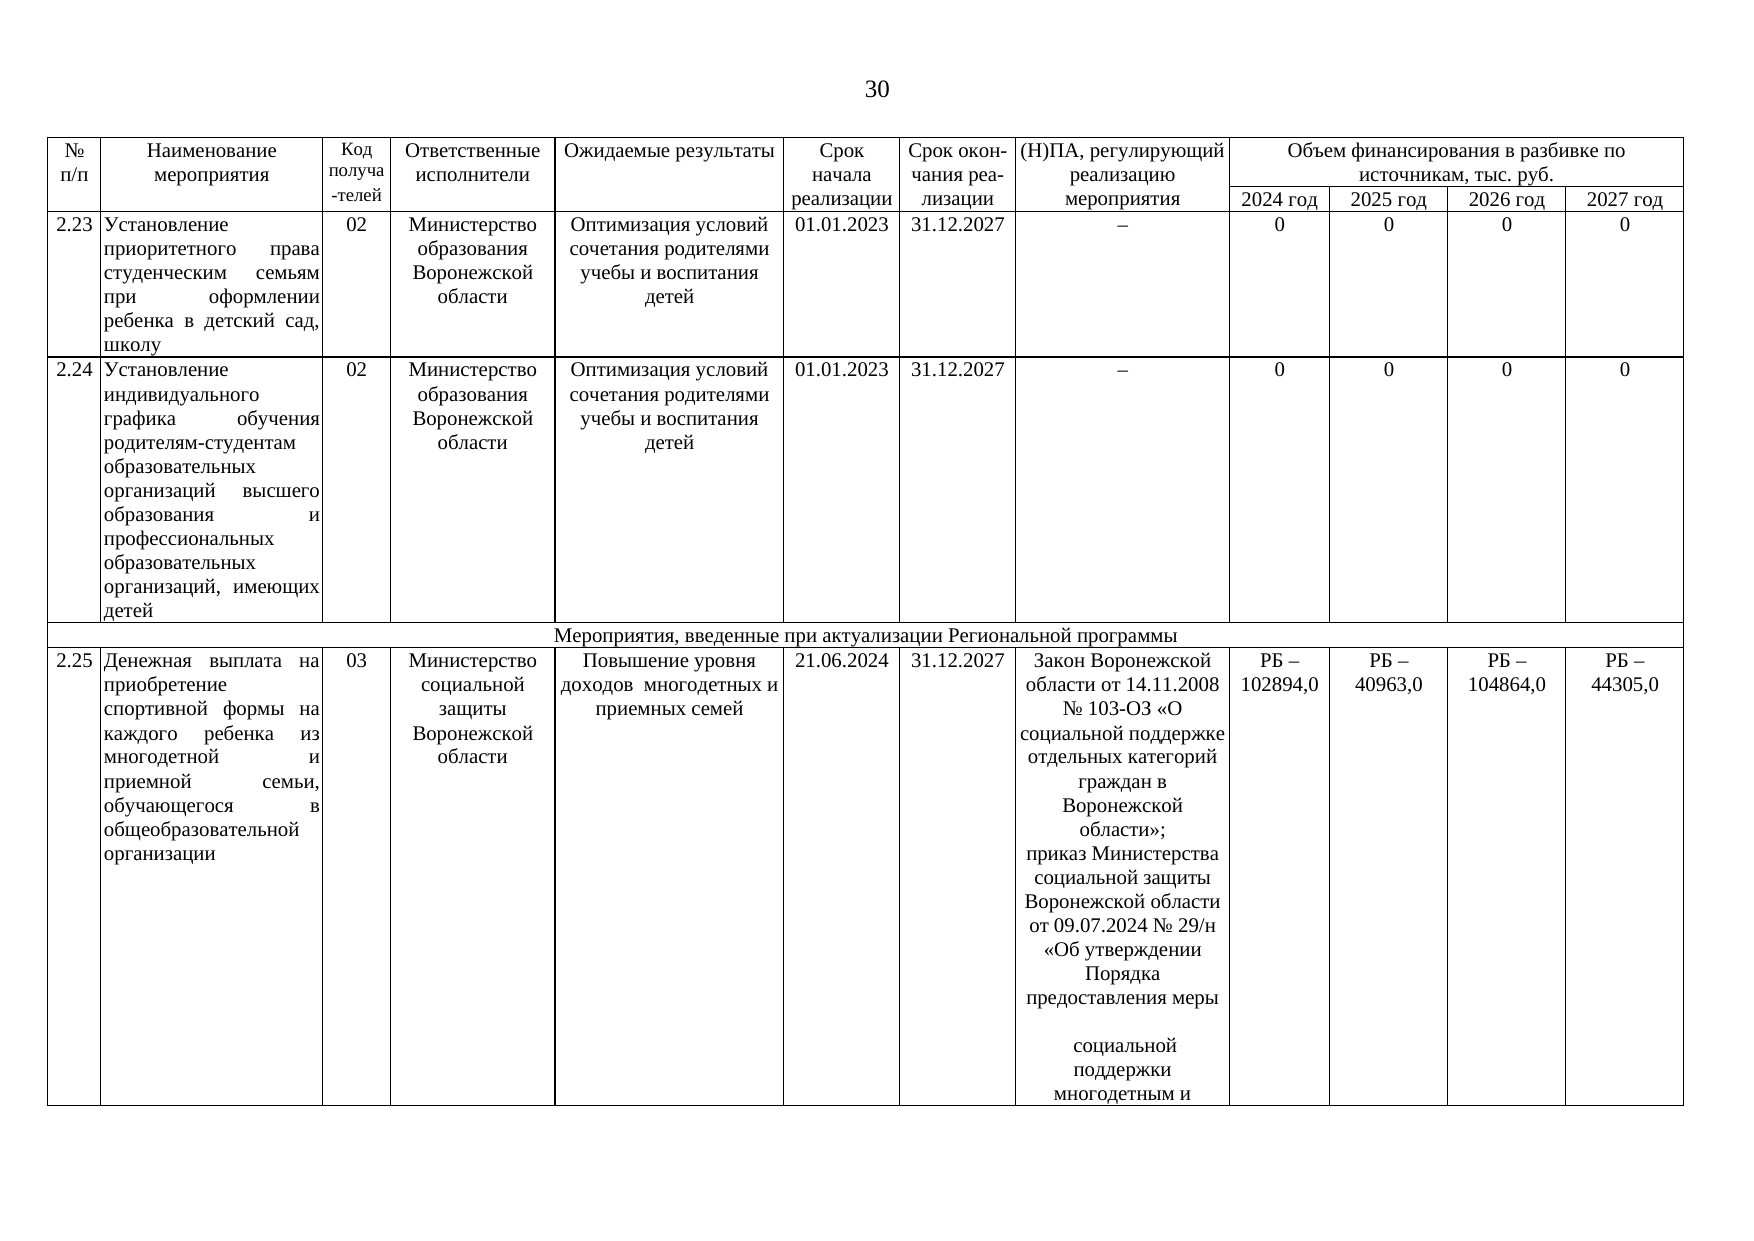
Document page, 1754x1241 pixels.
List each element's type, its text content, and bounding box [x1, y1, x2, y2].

table_cell 2.24 [48, 358, 100, 622]
table_cell РБ – 40963,0 [1330, 648, 1447, 1105]
table_header Ожидаемые результаты [556, 138, 783, 211]
table_header № п/п [48, 138, 100, 211]
table_cell 2024 год [1230, 187, 1329, 211]
table_cell Министерство образования Воронежской области [391, 358, 554, 622]
table_header Срок начала реализации [784, 138, 899, 211]
table_cell 0 [1448, 212, 1565, 356]
table_cell 02 [323, 212, 390, 356]
table_cell РБ – 44305,0 [1566, 648, 1683, 1105]
table_cell Министерство образования Воронежской области [391, 212, 554, 356]
table_cell – [1016, 212, 1229, 356]
table_cell Денежная выплата на приобретение спортивной формы на каждого ребенка из многодетной и приемной семьи, обучающегося в общеобразовательной организации [101, 648, 322, 1105]
table_cell 0 [1230, 358, 1329, 622]
table_cell 31.12.2027 [900, 212, 1015, 356]
table_cell 2.23 [48, 212, 100, 356]
table_cell 0 [1330, 212, 1447, 356]
table_cell 31.12.2027 [900, 358, 1015, 622]
table_cell – [1016, 358, 1229, 622]
table_cell 31.12.2027 [900, 648, 1015, 1105]
table_header Наименование мероприятия [101, 138, 322, 211]
table_cell 21.06.2024 [784, 648, 899, 1105]
table_header Объем финансирования в разбивке по источникам, тыс. руб. [1230, 138, 1683, 186]
table_cell 01.01.2023 [784, 358, 899, 622]
table_cell Министерство социальной защиты Воронежской области [391, 648, 554, 1105]
table_cell 02 [323, 358, 390, 622]
table_cell Оптимизация условий сочетания родителями учебы и воспитания детей [556, 212, 783, 356]
table_cell 2.25 [48, 648, 100, 1105]
table_cell 2027 год [1566, 187, 1683, 211]
table_cell 0 [1230, 212, 1329, 356]
table_cell 01.01.2023 [784, 212, 899, 356]
table_cell Установление приоритетного права студенческим семьям при оформлении ребенка в детский сад, школу [101, 212, 322, 356]
table_cell 0 [1566, 212, 1683, 356]
table_cell РБ – 104864,0 [1448, 648, 1565, 1105]
table_cell 0 [1566, 358, 1683, 622]
table_cell 0 [1330, 358, 1447, 622]
table_cell Оптимизация условий сочетания родителями учебы и воспитания детей [556, 358, 783, 622]
table_cell 0 [1448, 358, 1565, 622]
table_cell Мероприятия, введенные при актуализации Региональной программы [48, 623, 1683, 647]
table_header Срок окон- чания реа- лизации [900, 138, 1015, 211]
table_header (Н)ПА, регулирующий реализацию мероприятия [1016, 138, 1229, 211]
table_cell РБ – 102894,0 [1230, 648, 1329, 1105]
table_header Ответственные исполнители [391, 138, 554, 211]
table_cell 2025 год [1330, 187, 1447, 211]
table_cell 03 [323, 648, 390, 1105]
table_cell 2026 год [1448, 187, 1565, 211]
table_cell Повышение уровня доходов многодетных и приемных семей [556, 648, 783, 1105]
table_header Код получа-телей [323, 138, 390, 211]
table_cell Установление индивидуального графика обучения родителям-студентам образовательных организаций высшего образования и профессиональных образовательных организаций, имеющих детей [101, 358, 322, 622]
